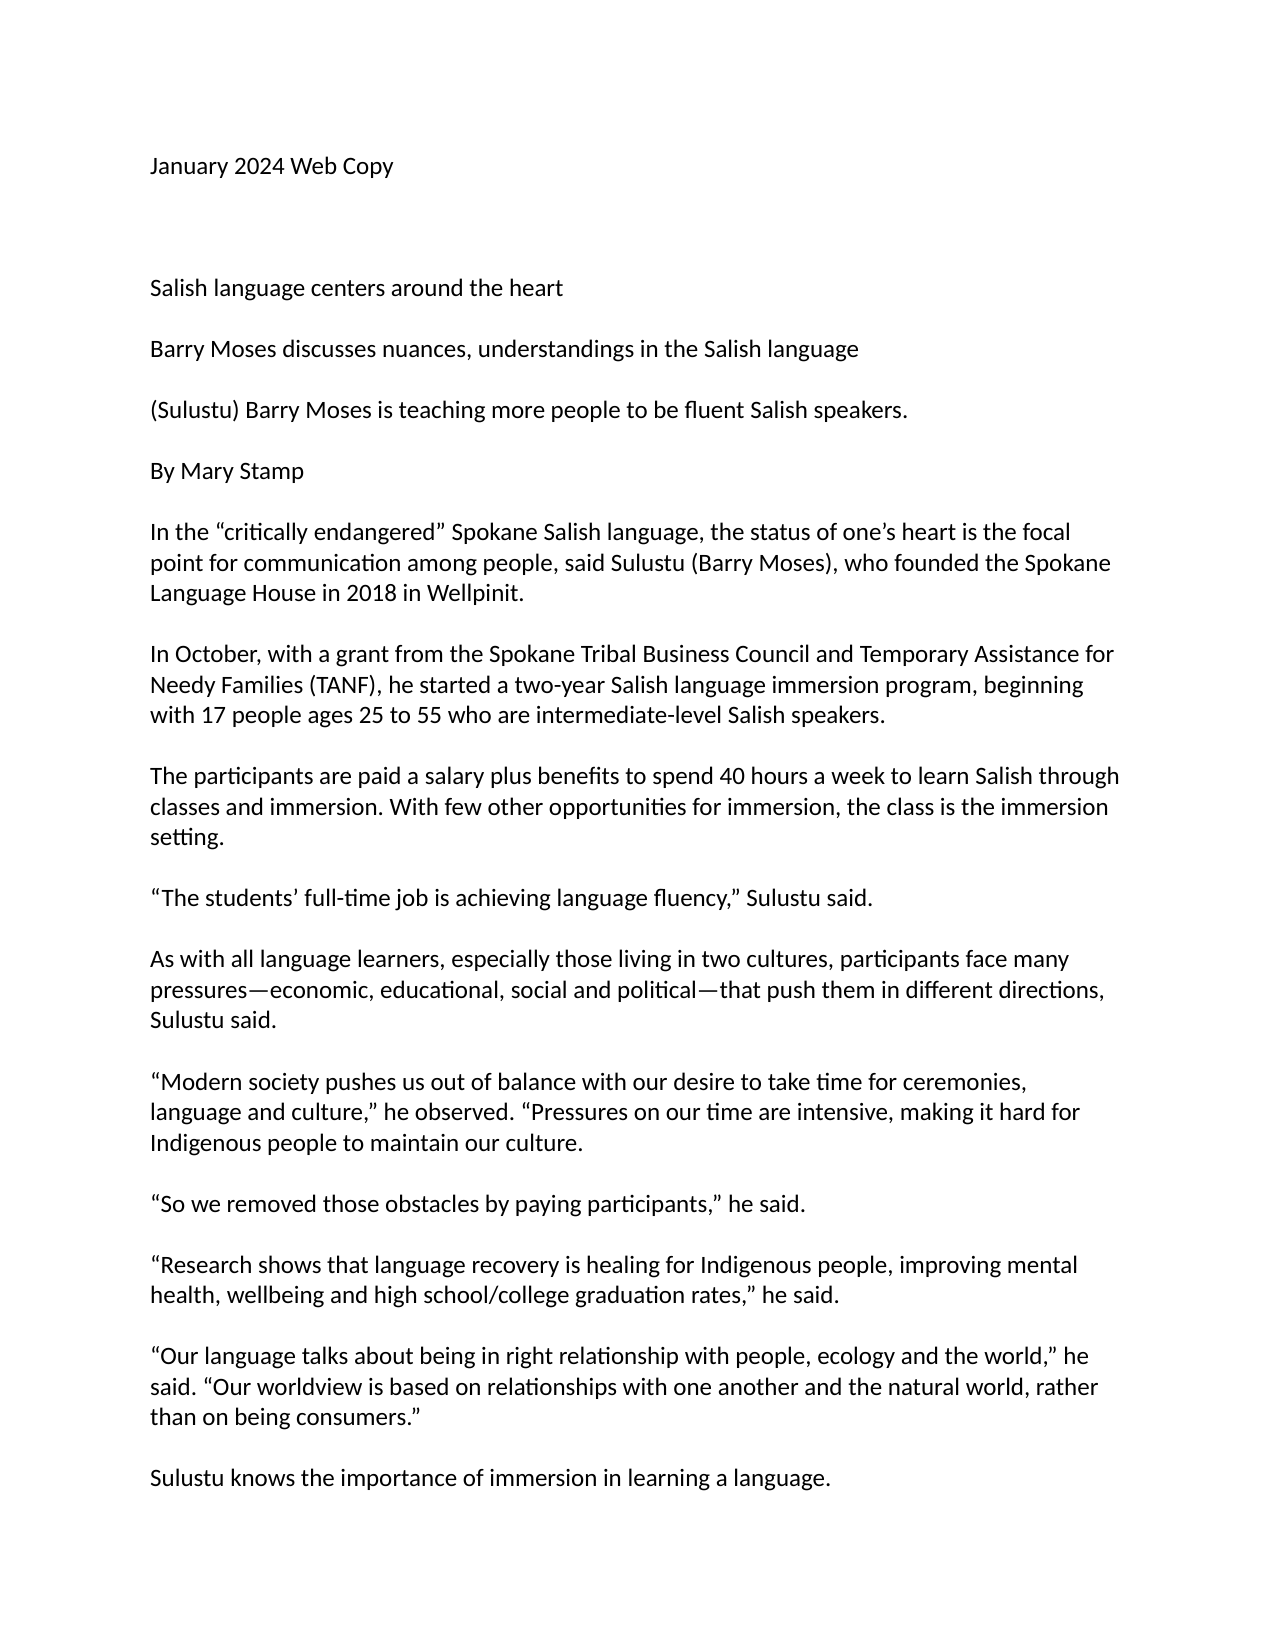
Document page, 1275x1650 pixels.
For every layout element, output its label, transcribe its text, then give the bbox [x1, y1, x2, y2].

text “Research shows that language recovery is healing for Indigenous people, improving mental health, wellbeing and high school/college graduation rates,” he said. [150, 1249, 1125, 1310]
text “The students’ full-time job is achieving language fluency,” Sulustu said. [150, 882, 1125, 913]
text “Our language talks about being in right relationship with people, ecology and the world,” he said. “Our worldview is based on relationships with one another and the natural world, rather than on being consumers.” [150, 1340, 1125, 1432]
text In October, with a grant from the Spokane Tribal Business Council and Temporary Assistance for Needy Families (TANF), he started a two-year Salish language immersion program, beginning with 17 people ages 25 to 55 who are intermediate-level Salish speakers. [150, 638, 1125, 730]
text (Sulustu) Barry Moses is teaching more people to be fluent Salish speakers. [150, 394, 1125, 425]
text Sulustu knows the importance of immersion in learning a language. [150, 1462, 1125, 1493]
text The participants are paid a salary plus benefits to spend 40 hours a week to learn Salish through classes and immersion. With few other opportunities for immersion, the class is the immersion setting. [150, 760, 1125, 852]
text “Modern society pushes us out of balance with our desire to take time for ceremonies, language and culture,” he observed. “Pressures on our time are intensive, making it hard for Indigenous people to maintain our culture. [150, 1066, 1125, 1157]
text “So we removed those obstacles by paying participants,” he said. [150, 1188, 1125, 1218]
text As with all language learners, especially those living in two cultures, participants face many pressures—economic, educational, social and political—that push them in different directions, Sulustu said. [150, 943, 1125, 1035]
text January 2024 Web Copy [150, 150, 1125, 181]
text Salish language centers around the heart [150, 272, 1125, 303]
text Barry Moses discusses nuances, understandings in the Salish language [150, 333, 1125, 364]
text In the “critically endangered” Spokane Salish language, the status of one’s heart is the focal point for communication among people, said Sulustu (Barry Moses), who founded the Spokane Language House in 2018 in Wellpinit. [150, 516, 1125, 608]
text By Mary Stamp [150, 455, 1125, 486]
